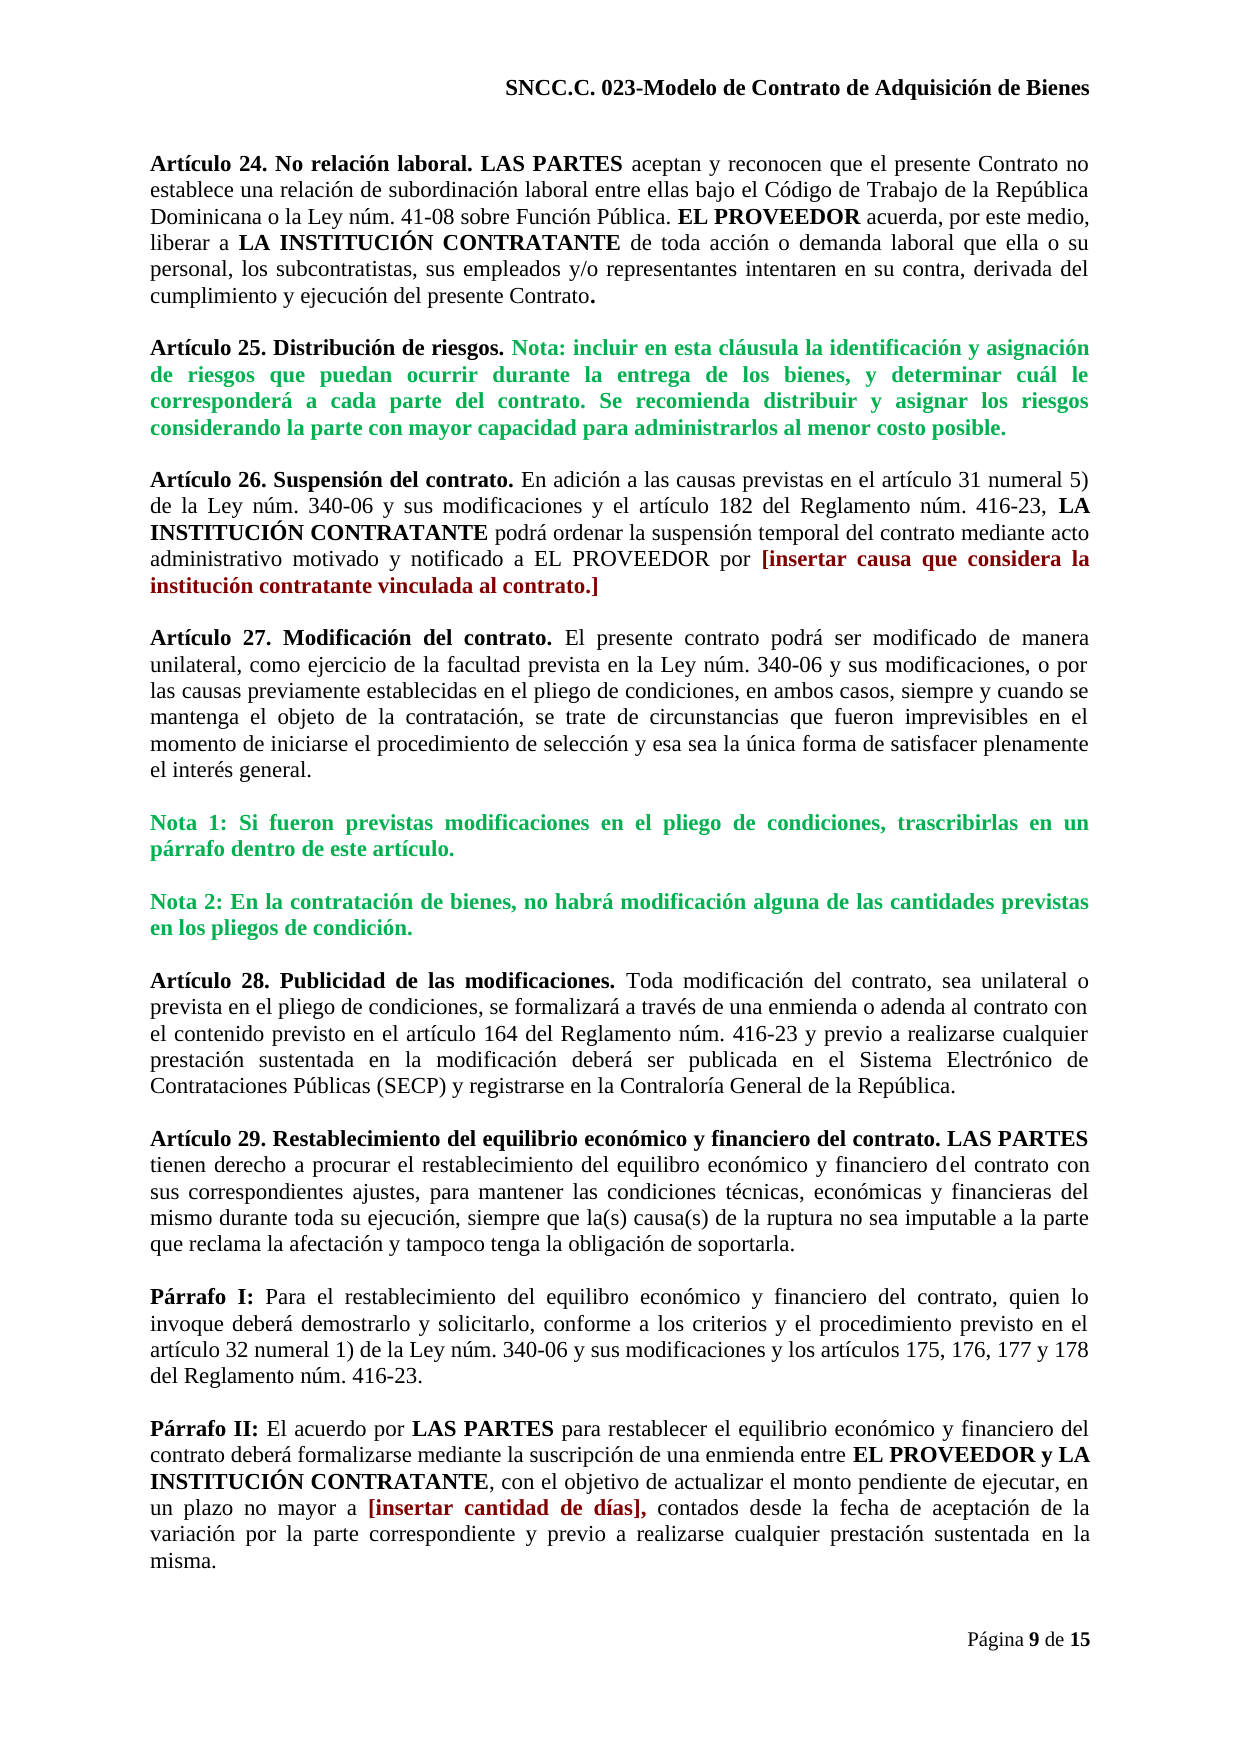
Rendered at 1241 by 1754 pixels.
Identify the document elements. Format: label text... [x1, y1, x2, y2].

text Párrafo I: Para el restablecimiento del equilibro económico y financiero del contrato, quien lo invoque deberá demostrarlo y solicitarlo, conforme a los criterios y el procedimiento previsto en el artículo 32 numeral 1) de la Ley núm. 340-06 y sus modificaciones y los artículos 175, 176, 177 y 178 del Reglamento núm. 416-23. [150, 1283, 1090, 1389]
text Párrafo II: El acuerdo por LAS PARTES para restablecer el equilibrio económico y financiero del contrato deberá formalizarse mediante la suscripción de una enmienda entre EL PROVEEDOR y LA INSTITUCIÓN CONTRATANTE, con el objetivo de actualizar el monto pendiente de ejecutar, en un plazo no mayor a [insertar cantidad de días], contados desde la fecha de aceptación de la variación por la parte correspondiente y previo a realizarse cualquier prestación sustentada en la misma. [150, 1415, 1090, 1573]
text Artículo 27. Modificación del contrato. El presente contrato podrá ser modificado de manera unilateral, como ejercicio de la facultad prevista en la Ley núm. 340-06 y sus modificaciones, o por las causas previamente establecidas en el pliego de condiciones, en ambos casos, siempre y cuando se mantenga el objeto de la contratación, se trate de circunstancias que fueron imprevisibles en el momento de iniciarse el procedimiento de selección y esa sea la única forma de satisfacer plenamente el interés general. [150, 624, 1090, 782]
text Nota 2: En la contratación de bienes, no habrá modificación alguna de las cantidades previstas en los pliegos de condición. [150, 888, 1090, 941]
text Artículo 29. Restablecimiento del equilibrio económico y financiero del contrato. LAS PARTES tienen derecho a procurar el restablecimiento del equilibro económico y financiero del contrato con sus correspondientes ajustes, para mantener las condiciones técnicas, económicas y financieras del mismo durante toda su ejecución, siempre que la(s) causa(s) de la ruptura no sea imputable a la parte que reclama la afectación y tampoco tenga la obligación de soportarla. [150, 1125, 1090, 1257]
text Artículo 25. Distribución de riesgos. Nota: incluir en esta cláusula la identificación y asignación de riesgos que puedan ocurrir durante la entrega de los bienes, y determinar cuál le corresponderá a cada parte del contrato. Se recomienda distribuir y asignar los riesgos considerando la parte con mayor capacidad para administrarlos al menor costo posible. [150, 334, 1090, 440]
text Artículo 24. No relación laboral. LAS PARTES aceptan y reconocen que el presente Contrato no establece una relación de subordinación laboral entre ellas bajo el Código de Trabajo de la República Dominicana o la Ley núm. 41-08 sobre Función Pública. EL PROVEEDOR acuerda, por este medio, liberar a LA INSTITUCIÓN CONTRATANTE de toda acción o demanda laboral que ella o su personal, los subcontratistas, sus empleados y/o representantes intentaren en su contra, derivada del cumplimiento y ejecución del presente Contrato. [150, 150, 1090, 308]
text Nota 1: Si fueron previstas modificaciones en el pliego de condiciones, trascribirlas en un párrafo dentro de este artículo. [150, 809, 1090, 862]
text Artículo 26. Suspensión del contrato. En adición a las causas previstas en el artículo 31 numeral 5) de la Ley núm. 340-06 y sus modificaciones y el artículo 182 del Reglamento núm. 416-23, LA INSTITUCIÓN CONTRATANTE podrá ordenar la suspensión temporal del contrato mediante acto administrativo motivado y notificado a EL PROVEEDOR por [insertar causa que considera la institución contratante vinculada al contrato.] [150, 466, 1090, 598]
text Artículo 28. Publicidad de las modificaciones. Toda modificación del contrato, sea unilateral o prevista en el pliego de condiciones, se formalizará a través de una enmienda o adenda al contrato con el contenido previsto en el artículo 164 del Reglamento núm. 416-23 y previo a realizarse cualquier prestación sustentada en la modificación deberá ser publicada en el Sistema Electrónico de Contrataciones Públicas (SECP) y registrarse en la Contraloría General de la República. [150, 967, 1090, 1099]
